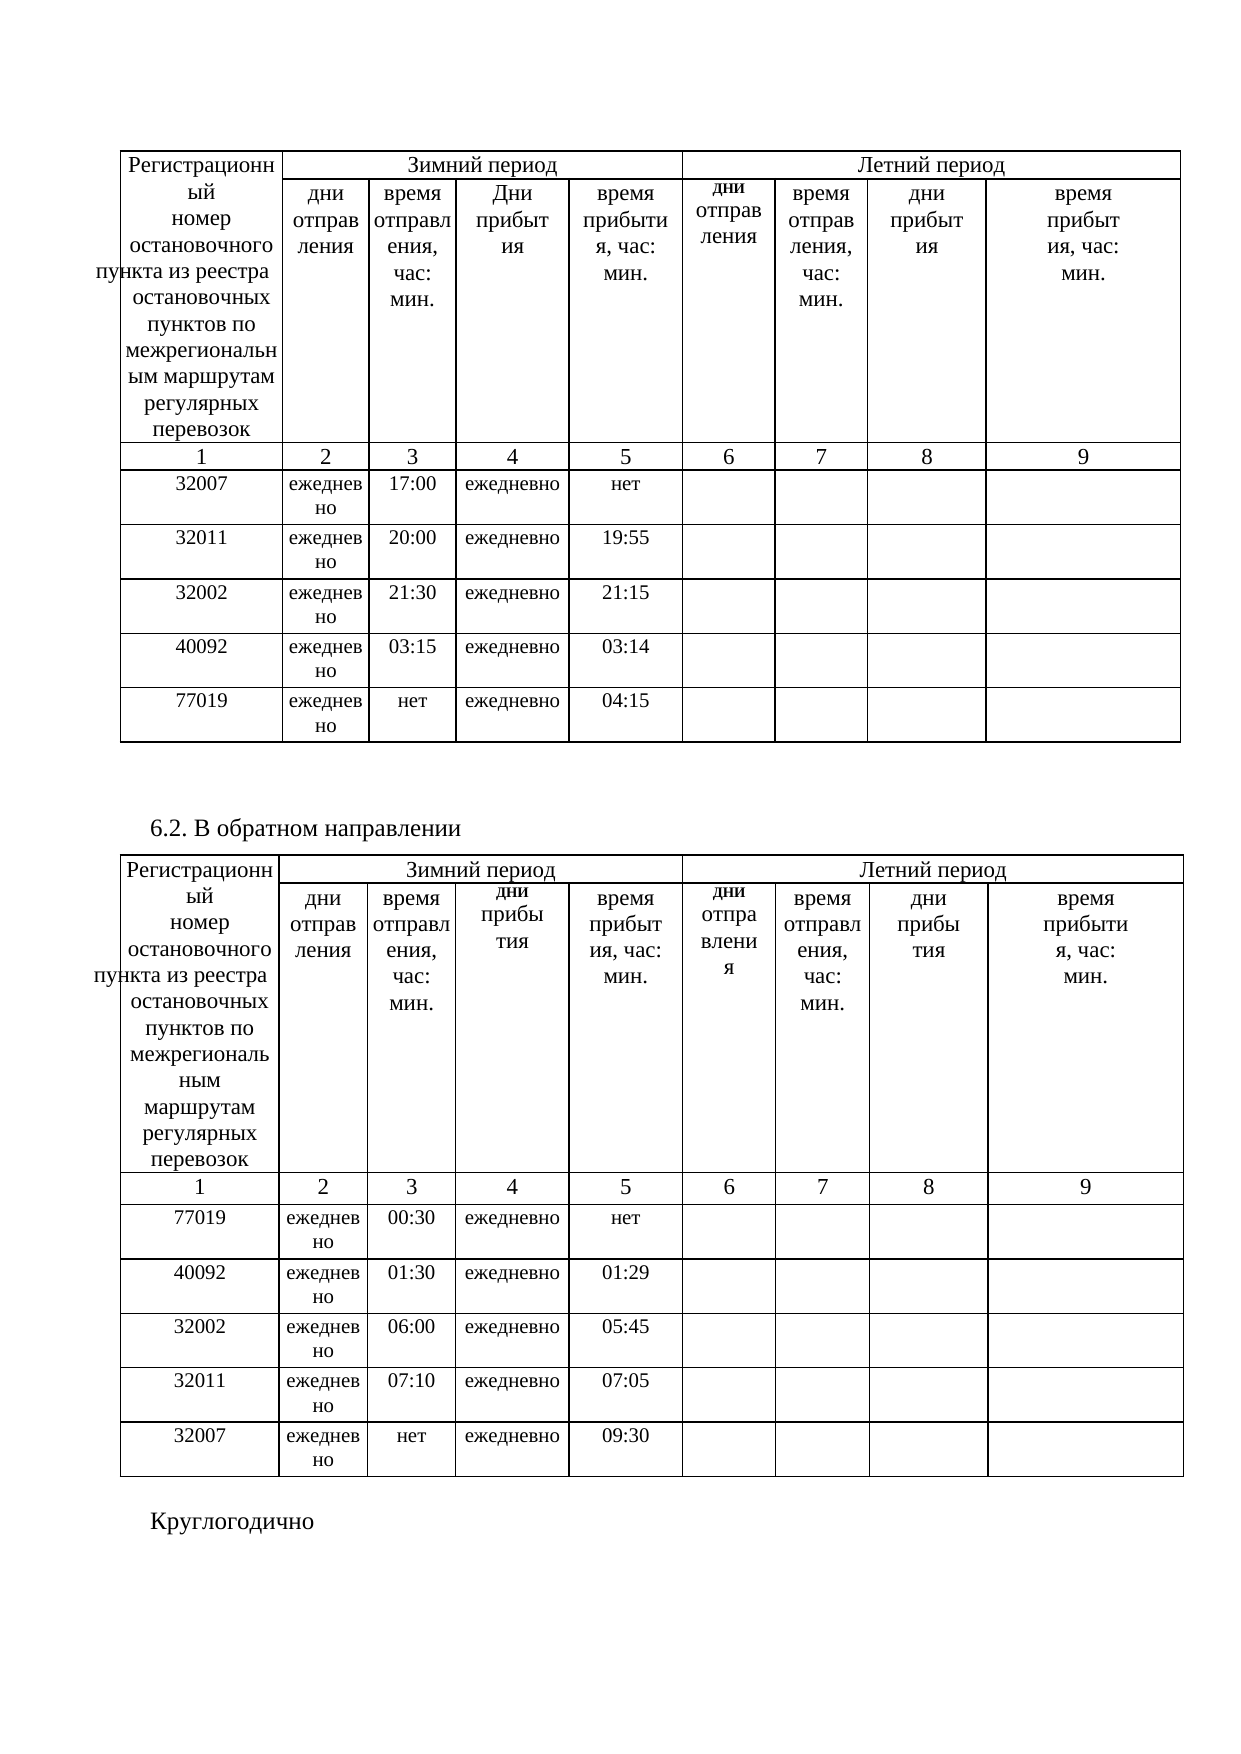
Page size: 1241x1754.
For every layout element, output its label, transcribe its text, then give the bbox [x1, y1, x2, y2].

table_header Регистрационный номер остановочного пункта из реестра остановочных пунктов по межрегиональным маршрутам регулярных перевозок [121, 856, 278, 1172]
table_cell ежедневно [456, 1423, 568, 1476]
table_cell 21:30 [370, 580, 455, 632]
table_cell 21:15 [570, 580, 682, 632]
table_cell ежедневно [457, 688, 568, 741]
table_cell [683, 1314, 775, 1367]
table_cell 01:30 [368, 1260, 455, 1312]
table_cell [776, 525, 867, 578]
table_cell [989, 1205, 1183, 1258]
table_cell Дни прибыт ия [457, 180, 568, 441]
table_cell 1 [121, 1173, 278, 1204]
table_cell ежедневно [283, 580, 368, 632]
table_cell [989, 1260, 1183, 1312]
table_cell 8 [868, 443, 985, 469]
table_cell [683, 471, 774, 524]
table_cell 32002 [121, 580, 282, 632]
table_cell дни прибыт ия [868, 180, 985, 441]
table_cell 32007 [121, 1423, 278, 1476]
table_cell 6 [683, 1173, 775, 1204]
table_cell [776, 688, 867, 741]
table_cell 77019 [121, 688, 282, 741]
table_cell [870, 1205, 987, 1258]
table_cell [776, 1423, 869, 1476]
table_cell 32011 [121, 1368, 278, 1421]
table_cell 1 [121, 443, 282, 469]
table_cell ежедневно [283, 525, 368, 578]
table_cell [683, 1368, 775, 1421]
table_cell ежедневно [280, 1368, 367, 1421]
table_cell дни прибы тия [870, 884, 987, 1172]
table_cell нет [368, 1423, 455, 1476]
table_cell [989, 1314, 1183, 1367]
table_cell [987, 525, 1180, 578]
table_cell 7 [776, 443, 867, 469]
table_cell [868, 688, 985, 741]
table_cell время отправл ения, час: мин. [370, 180, 455, 441]
table_cell время отправл ения, час: мин. [368, 884, 455, 1172]
table_cell [868, 525, 985, 578]
table_cell дни отправ ления [280, 884, 367, 1172]
table_cell ежедневно [456, 1260, 568, 1312]
table_cell ежедневно [280, 1423, 367, 1476]
table_cell [987, 634, 1180, 687]
table_cell 8 [870, 1173, 987, 1204]
table_cell [683, 1205, 775, 1258]
table_header Зимний период [280, 856, 682, 882]
table_cell [776, 580, 867, 632]
table_cell 32011 [121, 525, 282, 578]
table_cell 05:45 [570, 1314, 682, 1367]
table_cell 03:14 [570, 634, 682, 687]
table_cell ДНИ отправ ления [683, 180, 774, 441]
table_cell ежедневно [457, 580, 568, 632]
table_cell 4 [456, 1173, 568, 1204]
table_cell нет [370, 688, 455, 741]
table_cell время отправ ления, час: мин. [776, 180, 867, 441]
text Круглогодично [150, 1506, 1090, 1535]
table_cell 6 [683, 443, 774, 469]
table_cell ежедневно [457, 634, 568, 687]
table_header Регистрационный номер остановочного пункта из реестра остановочных пунктов по межрегиональным маршрутам регулярных перевозок [121, 152, 282, 441]
table_cell [776, 1205, 869, 1258]
table_cell [868, 580, 985, 632]
table_cell ежедневно [456, 1314, 568, 1367]
table_cell время прибыт ия, час: мин. [987, 180, 1180, 441]
table_cell дни отправ ления [283, 180, 368, 441]
table_cell 2 [283, 443, 368, 469]
table_cell ежедневно [280, 1314, 367, 1367]
table_cell [870, 1260, 987, 1312]
table_cell 20:00 [370, 525, 455, 578]
text 6.2. В обратном направлении [150, 813, 1090, 842]
table_cell [776, 1368, 869, 1421]
table_cell [987, 580, 1180, 632]
table_cell [989, 1368, 1183, 1421]
table_cell 07:10 [368, 1368, 455, 1421]
table_cell время прибыти я, час: мин. [570, 180, 682, 441]
table_cell 19:55 [570, 525, 682, 578]
table_cell 40092 [121, 1260, 278, 1312]
table_cell [870, 1423, 987, 1476]
table_cell [776, 634, 867, 687]
table_cell [870, 1314, 987, 1367]
table_cell ежедневно [456, 1205, 568, 1258]
table_cell [776, 1260, 869, 1312]
table_cell [776, 1314, 869, 1367]
table_cell [868, 471, 985, 524]
table_cell [683, 688, 774, 741]
table_header Летний период [683, 152, 1180, 178]
table_header Летний период [683, 856, 1183, 882]
table_cell 06:00 [368, 1314, 455, 1367]
table_cell 3 [368, 1173, 455, 1204]
table_cell [987, 471, 1180, 524]
table_cell время прибыт ия, час: мин. [570, 884, 682, 1172]
table_cell ежедневно [457, 471, 568, 524]
table_cell 9 [989, 1173, 1183, 1204]
table_cell 17:00 [370, 471, 455, 524]
table_cell 77019 [121, 1205, 278, 1258]
table_cell ежедневно [283, 688, 368, 741]
table_cell ежедневно [456, 1368, 568, 1421]
table_cell ДНИ отпра влени я [683, 884, 775, 1172]
table_cell [683, 634, 774, 687]
table_cell [683, 1423, 775, 1476]
table_cell 00:30 [368, 1205, 455, 1258]
table_cell ДНИ прибы тия [456, 884, 568, 1172]
table_cell ежедневно [280, 1205, 367, 1258]
table_cell 01:29 [570, 1260, 682, 1312]
table_cell ежедневно [457, 525, 568, 578]
table_cell [683, 1260, 775, 1312]
table_cell 07:05 [570, 1368, 682, 1421]
table_header Зимний период [283, 152, 682, 178]
table_cell [683, 525, 774, 578]
table_cell 3 [370, 443, 455, 469]
table_cell 4 [457, 443, 568, 469]
table_cell 7 [776, 1173, 869, 1204]
table_cell 5 [570, 1173, 682, 1204]
table_cell [987, 688, 1180, 741]
table_cell 04:15 [570, 688, 682, 741]
table_cell 40092 [121, 634, 282, 687]
table_cell 09:30 [570, 1423, 682, 1476]
table_cell 32002 [121, 1314, 278, 1367]
table_cell 5 [570, 443, 682, 469]
table_cell [683, 580, 774, 632]
table_cell [868, 634, 985, 687]
table_cell ежедневно [280, 1260, 367, 1312]
table_cell [776, 471, 867, 524]
table_cell 2 [280, 1173, 367, 1204]
table_cell время отправл ения, час: мин. [776, 884, 869, 1172]
table_cell 9 [987, 443, 1180, 469]
table_cell 32007 [121, 471, 282, 524]
table_cell ежедневно [283, 471, 368, 524]
table_cell нет [570, 471, 682, 524]
table_cell 03:15 [370, 634, 455, 687]
table_cell ежедневно [283, 634, 368, 687]
table_cell [870, 1368, 987, 1421]
table_cell [989, 1423, 1183, 1476]
table_cell время прибыти я, час: мин. [989, 884, 1183, 1172]
table_cell нет [570, 1205, 682, 1258]
